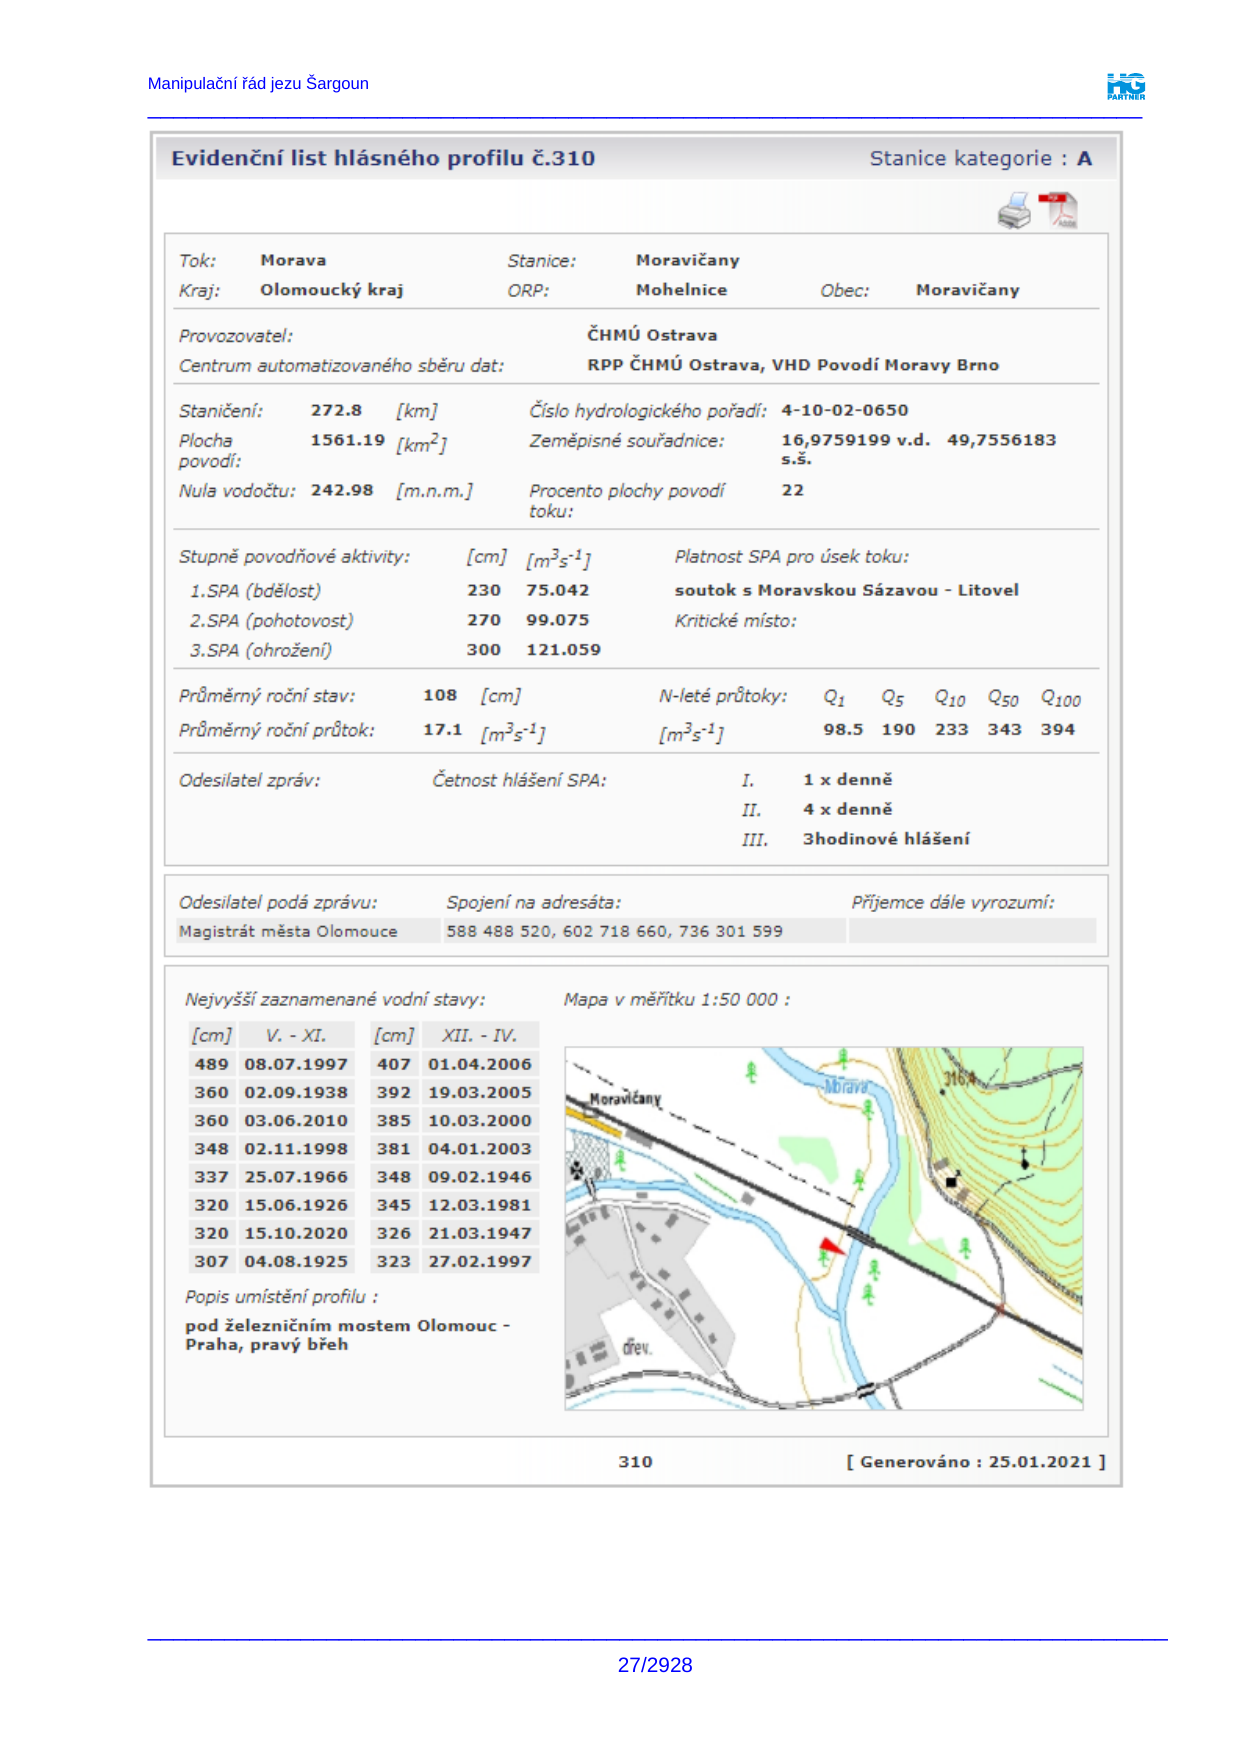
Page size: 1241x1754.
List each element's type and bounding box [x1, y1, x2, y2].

picture [147, 128, 1128, 1491]
